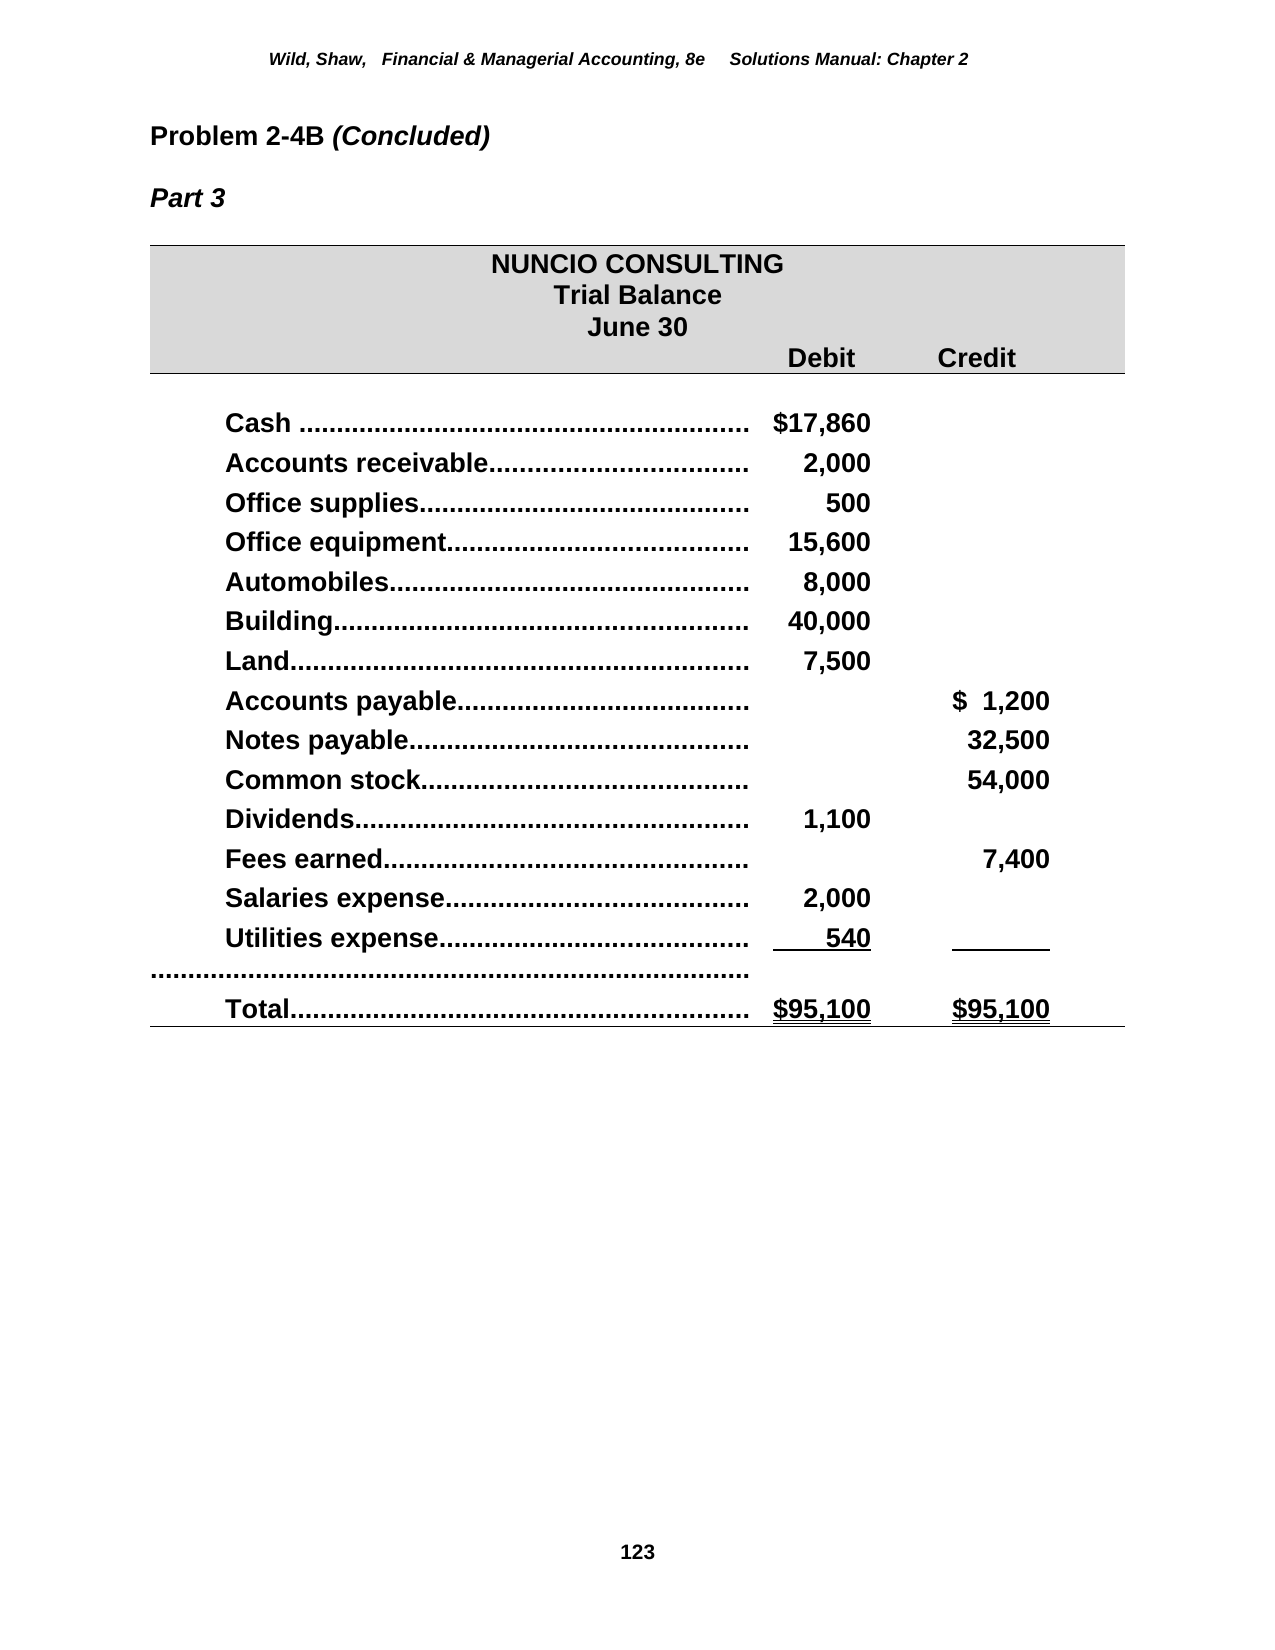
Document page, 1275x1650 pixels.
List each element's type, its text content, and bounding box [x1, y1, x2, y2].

text NUNCIO CONSULTING [150, 246, 1125, 279]
text Office supplies 500 [150, 483, 1125, 518]
text Office equipment 15,600 [150, 523, 1125, 557]
text Utilities expense 540 [150, 919, 1125, 984]
text Trial Balance [150, 279, 1125, 311]
text Total $95,100 $95,100 [150, 990, 1125, 1026]
text Problem 2-4B (Concluded) [150, 120, 1125, 151]
text Building 40,000 [150, 602, 1125, 637]
text Part 3 [150, 182, 1125, 214]
text Dividends 1,100 [150, 800, 1125, 834]
text Salaries expense 2,000 [150, 879, 1125, 914]
text Notes payable 32,500 [150, 721, 1125, 755]
text Accounts payable $ 1,200 [150, 681, 1125, 716]
text June 30 [150, 311, 1125, 342]
text Automobiles 8,000 [150, 563, 1125, 597]
text Cash $17,860 [150, 407, 1125, 439]
text Land 7,500 [150, 642, 1125, 676]
text Accounts receivable 2,000 [150, 444, 1125, 478]
text Fees earned 7,400 [150, 840, 1125, 874]
text Common stock 54,000 [150, 761, 1125, 795]
text Debit Credit [150, 342, 1125, 373]
